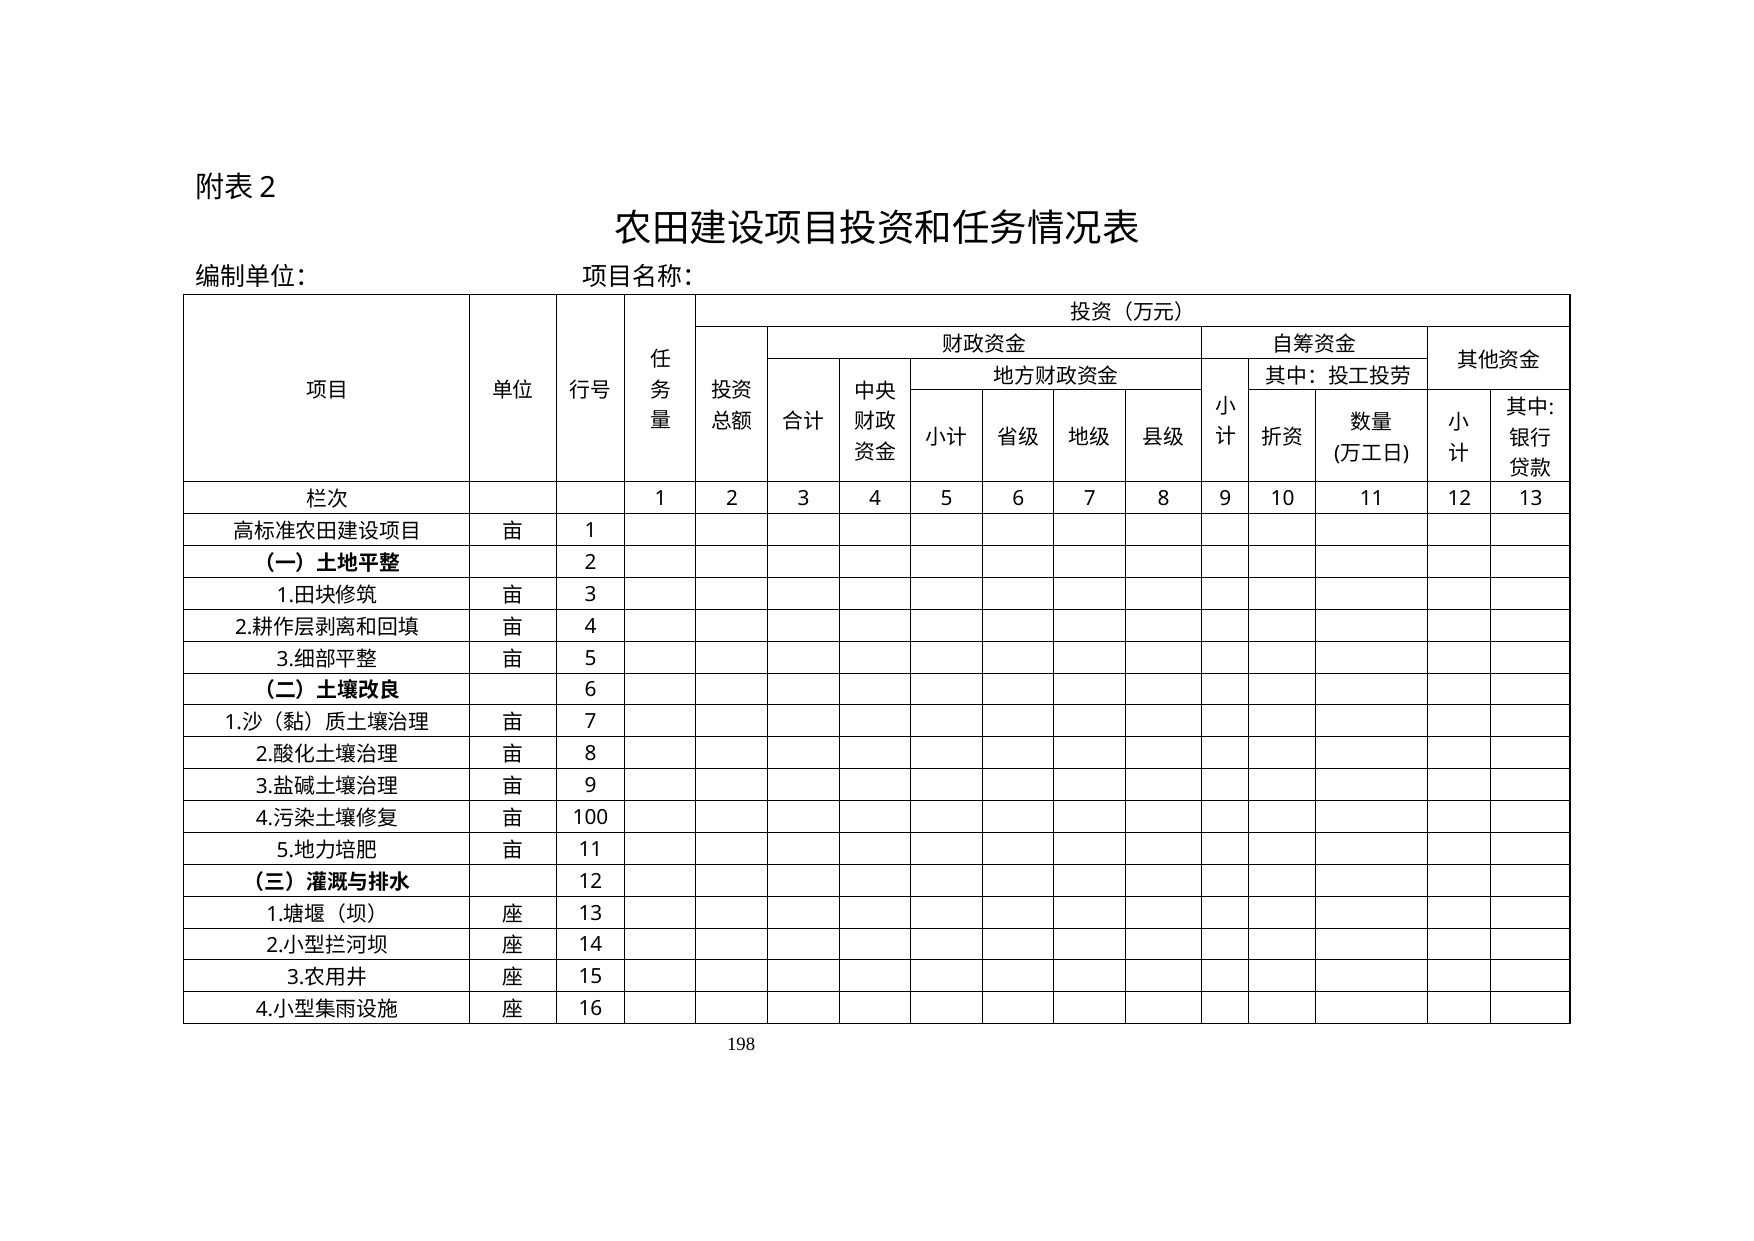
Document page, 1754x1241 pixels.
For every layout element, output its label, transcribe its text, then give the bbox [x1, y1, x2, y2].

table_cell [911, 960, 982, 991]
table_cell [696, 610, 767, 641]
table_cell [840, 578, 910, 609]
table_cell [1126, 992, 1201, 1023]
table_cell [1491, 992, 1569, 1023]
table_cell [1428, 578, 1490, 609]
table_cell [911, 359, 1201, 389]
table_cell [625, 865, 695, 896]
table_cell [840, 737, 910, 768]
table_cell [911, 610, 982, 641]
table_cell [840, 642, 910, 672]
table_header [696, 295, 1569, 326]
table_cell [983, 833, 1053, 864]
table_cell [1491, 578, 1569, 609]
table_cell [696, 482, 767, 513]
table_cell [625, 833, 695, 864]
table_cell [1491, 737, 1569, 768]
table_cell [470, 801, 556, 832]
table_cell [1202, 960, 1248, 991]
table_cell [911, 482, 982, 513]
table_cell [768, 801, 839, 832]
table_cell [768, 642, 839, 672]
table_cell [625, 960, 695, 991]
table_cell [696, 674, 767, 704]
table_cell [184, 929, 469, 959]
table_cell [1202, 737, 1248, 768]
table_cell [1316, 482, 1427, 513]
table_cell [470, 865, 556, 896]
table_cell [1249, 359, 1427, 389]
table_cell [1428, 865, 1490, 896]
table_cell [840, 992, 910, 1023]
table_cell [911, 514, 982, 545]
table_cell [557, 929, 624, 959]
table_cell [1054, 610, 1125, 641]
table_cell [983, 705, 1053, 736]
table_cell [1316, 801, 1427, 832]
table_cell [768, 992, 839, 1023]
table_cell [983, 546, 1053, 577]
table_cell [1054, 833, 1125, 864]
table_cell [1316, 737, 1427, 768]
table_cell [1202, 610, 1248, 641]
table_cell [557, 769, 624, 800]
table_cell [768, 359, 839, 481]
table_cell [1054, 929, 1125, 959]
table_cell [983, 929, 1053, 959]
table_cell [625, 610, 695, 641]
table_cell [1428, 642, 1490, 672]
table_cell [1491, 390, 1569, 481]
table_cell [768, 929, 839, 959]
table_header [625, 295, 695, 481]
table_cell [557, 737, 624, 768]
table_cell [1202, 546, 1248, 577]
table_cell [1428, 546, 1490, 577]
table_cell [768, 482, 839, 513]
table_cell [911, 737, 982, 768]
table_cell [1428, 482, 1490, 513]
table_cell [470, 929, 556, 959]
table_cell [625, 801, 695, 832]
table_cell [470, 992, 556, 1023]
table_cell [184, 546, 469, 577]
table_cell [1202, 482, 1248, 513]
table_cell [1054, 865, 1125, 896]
text 编制单位： 项目名称： [195, 250, 1559, 294]
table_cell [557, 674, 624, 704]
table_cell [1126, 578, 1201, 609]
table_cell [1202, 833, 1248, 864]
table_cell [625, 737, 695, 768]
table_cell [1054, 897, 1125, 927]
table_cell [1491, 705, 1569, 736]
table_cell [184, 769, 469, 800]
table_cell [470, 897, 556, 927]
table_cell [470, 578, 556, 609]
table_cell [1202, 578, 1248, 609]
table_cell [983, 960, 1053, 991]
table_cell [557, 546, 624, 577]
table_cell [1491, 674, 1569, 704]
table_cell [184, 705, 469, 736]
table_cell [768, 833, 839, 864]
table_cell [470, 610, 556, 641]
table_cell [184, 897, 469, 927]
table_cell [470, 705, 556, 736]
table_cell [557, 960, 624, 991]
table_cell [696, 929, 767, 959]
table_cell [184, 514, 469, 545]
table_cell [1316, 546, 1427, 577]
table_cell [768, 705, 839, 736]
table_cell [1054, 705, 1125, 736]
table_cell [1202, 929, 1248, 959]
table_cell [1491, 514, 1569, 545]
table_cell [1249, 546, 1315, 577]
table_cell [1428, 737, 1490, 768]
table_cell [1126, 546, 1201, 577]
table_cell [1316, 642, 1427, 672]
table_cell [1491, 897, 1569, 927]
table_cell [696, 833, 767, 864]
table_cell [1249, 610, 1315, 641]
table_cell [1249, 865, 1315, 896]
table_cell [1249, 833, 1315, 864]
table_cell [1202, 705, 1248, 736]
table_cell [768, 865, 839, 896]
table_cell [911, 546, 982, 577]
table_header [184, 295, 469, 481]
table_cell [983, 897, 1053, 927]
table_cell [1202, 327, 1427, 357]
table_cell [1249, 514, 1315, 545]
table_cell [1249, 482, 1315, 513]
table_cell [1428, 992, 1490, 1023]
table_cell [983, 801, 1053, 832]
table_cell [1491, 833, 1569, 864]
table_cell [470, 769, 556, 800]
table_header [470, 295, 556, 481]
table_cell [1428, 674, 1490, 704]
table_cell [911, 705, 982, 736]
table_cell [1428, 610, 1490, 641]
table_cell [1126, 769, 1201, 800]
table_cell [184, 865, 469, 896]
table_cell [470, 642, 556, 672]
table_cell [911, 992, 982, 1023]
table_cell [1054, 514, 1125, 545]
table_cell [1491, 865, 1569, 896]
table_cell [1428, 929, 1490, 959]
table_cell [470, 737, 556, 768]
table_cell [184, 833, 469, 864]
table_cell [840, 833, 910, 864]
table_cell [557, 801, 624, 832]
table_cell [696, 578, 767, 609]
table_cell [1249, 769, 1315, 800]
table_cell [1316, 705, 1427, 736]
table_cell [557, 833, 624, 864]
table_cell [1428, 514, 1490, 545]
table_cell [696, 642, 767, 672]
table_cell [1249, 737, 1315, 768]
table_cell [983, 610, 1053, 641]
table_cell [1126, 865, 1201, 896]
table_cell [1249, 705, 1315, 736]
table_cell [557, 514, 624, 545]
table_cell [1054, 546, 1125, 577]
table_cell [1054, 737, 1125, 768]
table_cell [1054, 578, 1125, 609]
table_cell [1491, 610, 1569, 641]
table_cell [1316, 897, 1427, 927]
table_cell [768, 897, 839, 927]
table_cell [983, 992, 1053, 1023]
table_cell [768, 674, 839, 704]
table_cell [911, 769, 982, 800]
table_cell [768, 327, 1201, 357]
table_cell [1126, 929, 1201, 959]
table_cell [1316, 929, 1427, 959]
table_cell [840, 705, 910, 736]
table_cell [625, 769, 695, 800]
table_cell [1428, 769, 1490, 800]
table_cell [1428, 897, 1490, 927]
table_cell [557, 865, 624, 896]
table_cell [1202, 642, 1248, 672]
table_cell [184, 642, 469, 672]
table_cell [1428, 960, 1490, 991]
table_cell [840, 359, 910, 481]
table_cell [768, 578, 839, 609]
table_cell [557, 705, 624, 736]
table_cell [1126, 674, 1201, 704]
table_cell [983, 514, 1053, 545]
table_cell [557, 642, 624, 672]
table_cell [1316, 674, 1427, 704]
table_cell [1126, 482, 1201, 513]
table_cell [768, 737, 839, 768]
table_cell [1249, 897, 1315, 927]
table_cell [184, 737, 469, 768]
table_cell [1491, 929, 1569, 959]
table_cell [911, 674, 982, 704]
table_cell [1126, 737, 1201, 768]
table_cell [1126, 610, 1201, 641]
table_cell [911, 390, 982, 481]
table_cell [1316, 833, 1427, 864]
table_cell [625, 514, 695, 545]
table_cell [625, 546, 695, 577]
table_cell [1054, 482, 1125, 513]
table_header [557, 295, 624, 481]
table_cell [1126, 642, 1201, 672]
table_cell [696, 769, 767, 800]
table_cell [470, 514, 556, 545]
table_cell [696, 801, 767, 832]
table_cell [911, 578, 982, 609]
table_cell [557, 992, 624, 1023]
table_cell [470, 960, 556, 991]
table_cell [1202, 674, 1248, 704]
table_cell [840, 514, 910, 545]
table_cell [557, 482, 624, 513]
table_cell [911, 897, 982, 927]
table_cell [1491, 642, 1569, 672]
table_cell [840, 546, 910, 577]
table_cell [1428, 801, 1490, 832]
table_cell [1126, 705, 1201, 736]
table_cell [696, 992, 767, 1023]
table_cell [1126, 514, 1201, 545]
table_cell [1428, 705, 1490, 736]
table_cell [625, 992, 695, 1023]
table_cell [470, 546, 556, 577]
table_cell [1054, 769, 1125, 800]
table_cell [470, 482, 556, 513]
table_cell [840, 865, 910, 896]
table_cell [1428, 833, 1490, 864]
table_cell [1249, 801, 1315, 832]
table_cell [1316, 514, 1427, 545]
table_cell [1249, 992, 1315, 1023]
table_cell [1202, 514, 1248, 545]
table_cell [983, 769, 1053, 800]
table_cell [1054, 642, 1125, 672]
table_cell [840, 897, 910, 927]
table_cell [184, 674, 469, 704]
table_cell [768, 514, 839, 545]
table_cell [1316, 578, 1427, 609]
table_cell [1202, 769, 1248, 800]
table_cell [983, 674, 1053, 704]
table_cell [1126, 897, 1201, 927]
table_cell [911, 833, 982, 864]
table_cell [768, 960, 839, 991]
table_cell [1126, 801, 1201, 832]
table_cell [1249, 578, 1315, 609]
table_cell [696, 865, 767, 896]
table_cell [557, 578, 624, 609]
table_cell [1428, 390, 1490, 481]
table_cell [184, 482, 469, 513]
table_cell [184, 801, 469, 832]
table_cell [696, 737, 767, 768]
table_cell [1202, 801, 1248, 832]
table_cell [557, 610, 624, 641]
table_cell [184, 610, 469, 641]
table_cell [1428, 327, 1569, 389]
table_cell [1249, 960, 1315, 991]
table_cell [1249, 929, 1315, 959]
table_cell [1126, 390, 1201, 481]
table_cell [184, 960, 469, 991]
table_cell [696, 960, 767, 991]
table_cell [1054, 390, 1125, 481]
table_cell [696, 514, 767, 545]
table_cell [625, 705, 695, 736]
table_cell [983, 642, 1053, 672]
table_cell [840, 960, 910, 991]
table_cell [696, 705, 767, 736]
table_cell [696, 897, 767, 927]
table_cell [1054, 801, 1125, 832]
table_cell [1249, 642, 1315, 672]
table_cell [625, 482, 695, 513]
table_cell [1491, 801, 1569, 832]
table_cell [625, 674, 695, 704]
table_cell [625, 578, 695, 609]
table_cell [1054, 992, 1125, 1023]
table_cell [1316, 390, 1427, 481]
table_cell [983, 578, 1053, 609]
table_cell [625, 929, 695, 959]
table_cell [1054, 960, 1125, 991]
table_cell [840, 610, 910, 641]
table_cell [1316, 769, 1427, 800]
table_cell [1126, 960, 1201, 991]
text 附表2 [195, 162, 1559, 206]
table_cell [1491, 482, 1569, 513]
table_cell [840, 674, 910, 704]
text 农田建设项目投资和任务情况表 [195, 206, 1559, 250]
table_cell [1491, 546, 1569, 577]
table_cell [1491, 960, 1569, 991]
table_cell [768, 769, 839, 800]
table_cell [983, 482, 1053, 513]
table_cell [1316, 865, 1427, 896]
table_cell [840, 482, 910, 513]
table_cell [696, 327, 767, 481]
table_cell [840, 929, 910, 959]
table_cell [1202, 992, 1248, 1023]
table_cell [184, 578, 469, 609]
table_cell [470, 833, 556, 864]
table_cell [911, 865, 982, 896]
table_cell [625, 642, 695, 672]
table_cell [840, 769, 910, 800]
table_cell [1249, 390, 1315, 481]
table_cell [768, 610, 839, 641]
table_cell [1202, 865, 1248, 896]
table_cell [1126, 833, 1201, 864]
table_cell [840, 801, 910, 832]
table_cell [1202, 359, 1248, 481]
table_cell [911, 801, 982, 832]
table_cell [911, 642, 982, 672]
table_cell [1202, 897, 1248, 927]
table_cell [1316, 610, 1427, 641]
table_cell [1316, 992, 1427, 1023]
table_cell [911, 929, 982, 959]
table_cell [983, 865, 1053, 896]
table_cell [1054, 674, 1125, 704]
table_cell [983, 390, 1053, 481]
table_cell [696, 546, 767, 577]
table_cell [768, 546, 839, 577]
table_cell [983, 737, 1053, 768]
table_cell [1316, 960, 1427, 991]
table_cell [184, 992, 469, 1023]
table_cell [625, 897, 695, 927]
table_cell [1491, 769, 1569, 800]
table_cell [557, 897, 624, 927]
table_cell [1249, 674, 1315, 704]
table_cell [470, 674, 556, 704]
